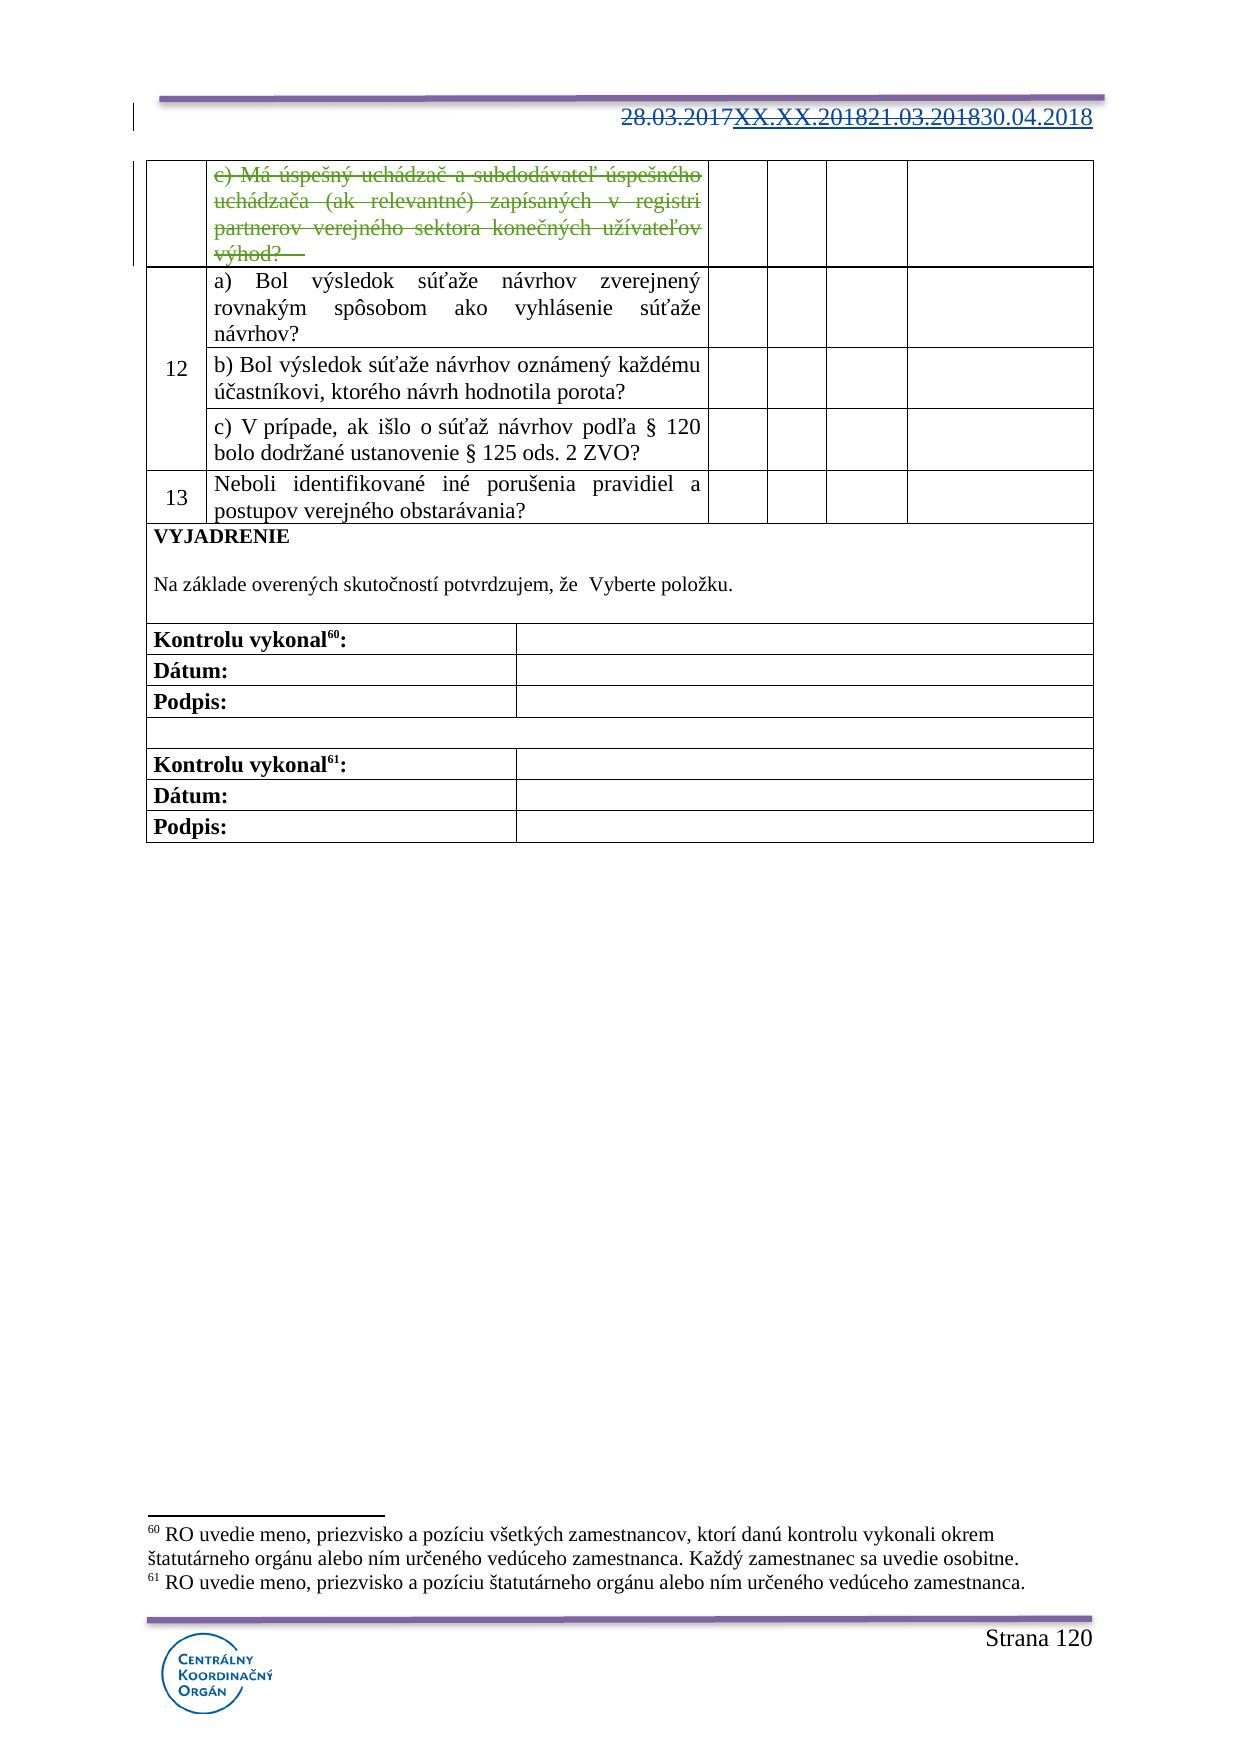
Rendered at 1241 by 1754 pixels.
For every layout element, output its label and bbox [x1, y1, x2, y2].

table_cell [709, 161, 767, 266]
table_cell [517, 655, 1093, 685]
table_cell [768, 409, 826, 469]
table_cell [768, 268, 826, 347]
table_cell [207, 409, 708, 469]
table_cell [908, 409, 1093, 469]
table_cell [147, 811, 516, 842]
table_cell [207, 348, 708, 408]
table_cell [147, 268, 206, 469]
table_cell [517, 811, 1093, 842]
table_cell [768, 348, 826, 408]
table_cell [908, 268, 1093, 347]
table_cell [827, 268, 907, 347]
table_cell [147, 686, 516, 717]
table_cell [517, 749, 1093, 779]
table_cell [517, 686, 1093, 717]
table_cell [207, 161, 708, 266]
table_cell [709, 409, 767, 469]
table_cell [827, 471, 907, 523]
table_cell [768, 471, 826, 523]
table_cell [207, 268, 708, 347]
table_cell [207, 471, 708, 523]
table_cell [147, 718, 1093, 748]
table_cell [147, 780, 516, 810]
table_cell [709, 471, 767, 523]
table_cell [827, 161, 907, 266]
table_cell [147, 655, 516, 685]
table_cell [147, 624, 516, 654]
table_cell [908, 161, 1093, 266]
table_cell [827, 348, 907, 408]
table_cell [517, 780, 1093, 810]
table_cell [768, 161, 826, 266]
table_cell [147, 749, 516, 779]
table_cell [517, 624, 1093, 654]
picture [159, 1631, 272, 1713]
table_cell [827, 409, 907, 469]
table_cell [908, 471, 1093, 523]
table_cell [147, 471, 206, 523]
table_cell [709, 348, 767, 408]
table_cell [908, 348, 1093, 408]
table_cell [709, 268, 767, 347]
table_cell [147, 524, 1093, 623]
